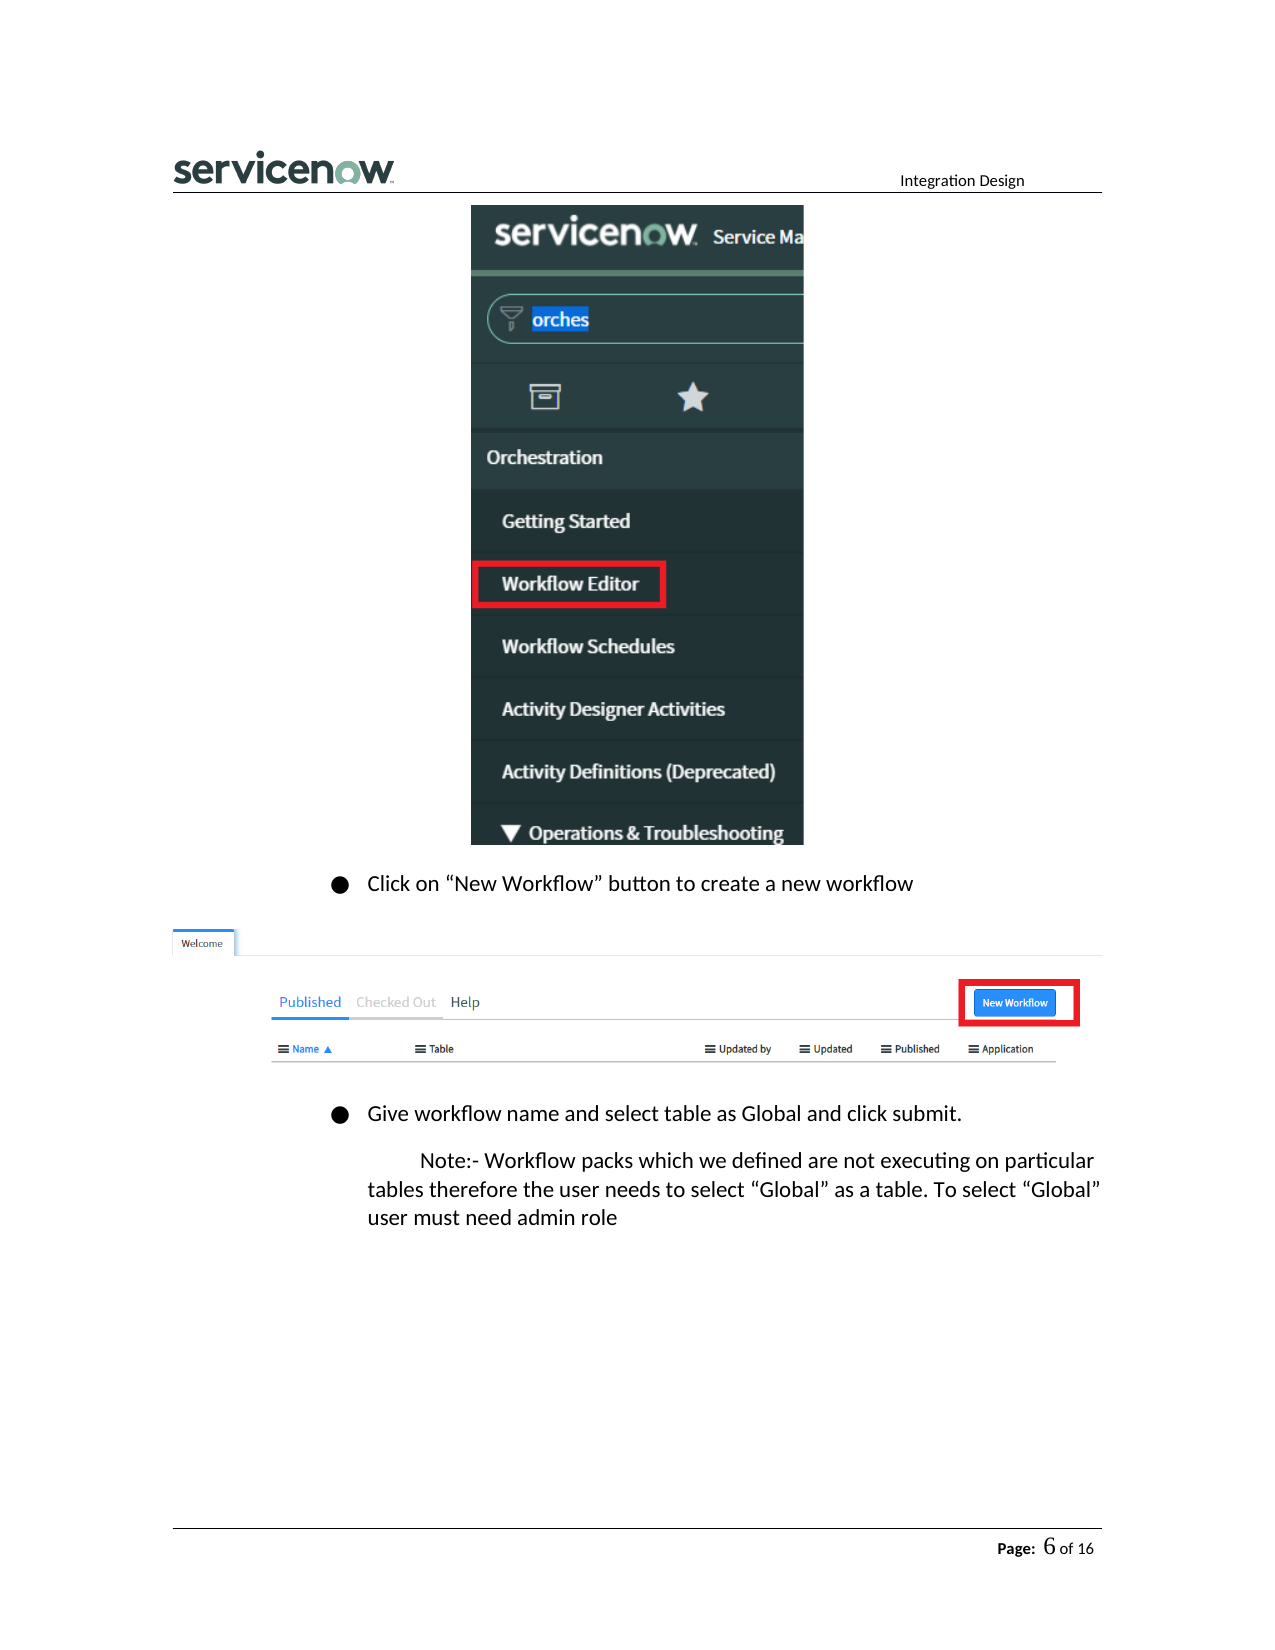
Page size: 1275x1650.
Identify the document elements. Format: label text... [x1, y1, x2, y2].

picture [471, 205, 804, 845]
list Click on “New Workflow” button to create a new workflow [330, 857, 1102, 904]
text Note:- Workflow packs which we defined are not executing on particular tables therefore the user needs to select “Global” as a table. To select “Global” user must need admin role [367, 1147, 1102, 1231]
list Give workflow name and select table as Global and click submit. [330, 1087, 1102, 1134]
picture [172, 929, 1103, 1063]
picture [172, 150, 397, 187]
